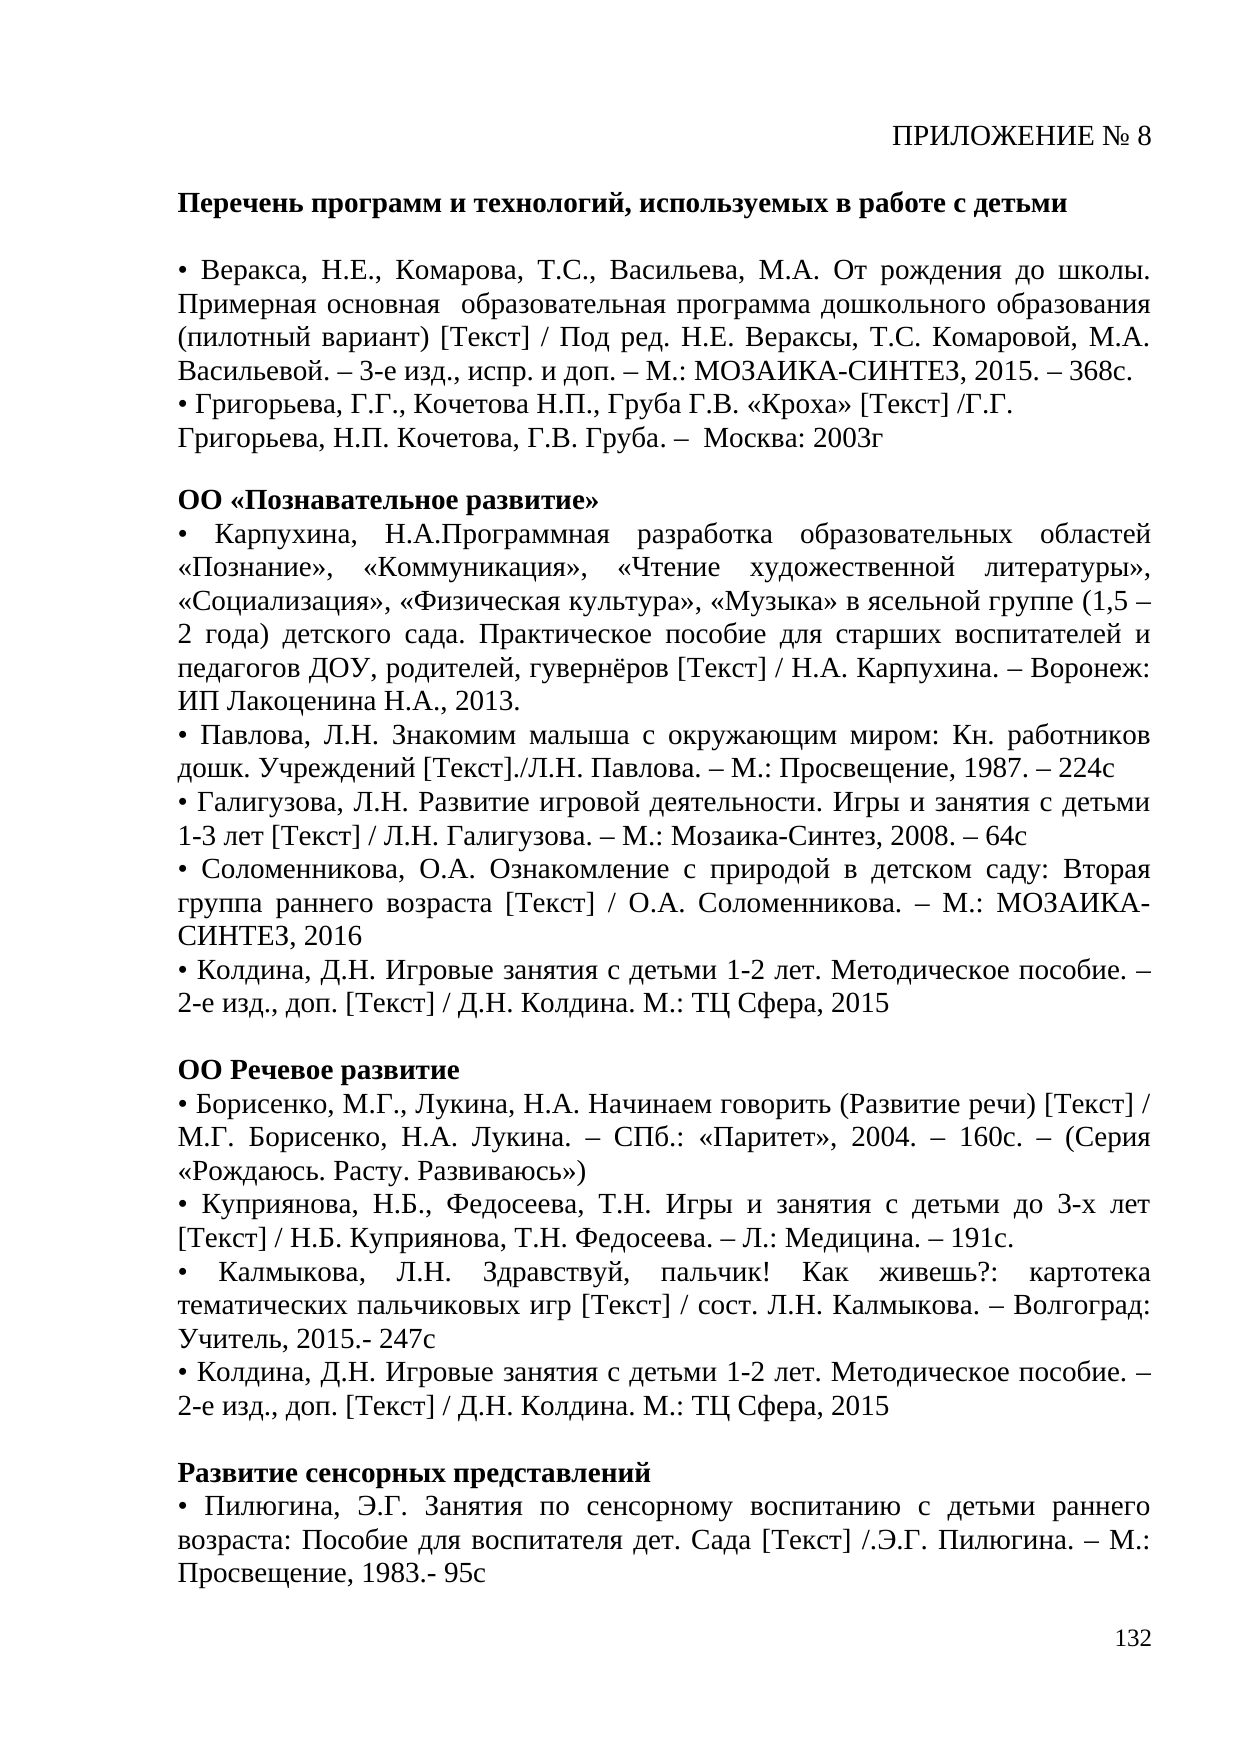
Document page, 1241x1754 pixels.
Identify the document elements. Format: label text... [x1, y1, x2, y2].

text • Павлова, Л.Н. Знакомим малыша с окружающим миром: Кн. работников дошк. Учреждений [Текст]./Л.Н. Павлова. – М.: Просвещение, 1987. – 224с [177, 717, 1152, 784]
text • Галигузова, Л.Н. Развитие игровой деятельности. Игры и занятия с детьми 1-3 лет [Текст] / Л.Н. Галигузова. – М.: Мозаика-Синтез, 2008. – 64с [177, 784, 1152, 851]
text ОО «Познавательное развитие» [177, 482, 1152, 516]
text • Пилюгина, Э.Г. Занятия по сенсорному воспитанию с детьми раннего возраста: Пособие для воспитателя дет. Сада [Текст] /.Э.Г. Пилюгина. – М.: Просвещение, 1983.- 95с [177, 1488, 1152, 1589]
text ПРИЛОЖЕНИЕ № 8 [177, 118, 1152, 152]
text • Колдина, Д.Н. Игровые занятия с детьми 1-2 лет. Методическое пособие. – 2-е изд., доп. [Текст] / Д.Н. Колдина. М.: ТЦ Сфера, 2015 [177, 952, 1152, 1019]
text • Веракса, Н.Е., Комарова, Т.С., Васильева, М.А. От рождения до школы. Примерная основная образовательная программа дошкольного образования (пилотный вариант) [Текст] / Под ред. Н.Е. Вераксы, Т.С. Комаровой, М.А. Васильевой. – 3-е изд., испр. и доп. – М.: МОЗАИКА-СИНТЕЗ, 2015. – 368с. [177, 252, 1152, 386]
text • Карпухина, Н.А.Программная разработка образовательных областей «Познание», «Коммуникация», «Чтение художественной литературы», «Социализация», «Физическая культура», «Музыка» в ясельной группе (1,5 – 2 года) детского сада. Практическое пособие для старших воспитателей и педагогов ДОУ, родителей, гувернёров [Текст] / Н.А. Карпухина. – Воронеж: ИП Лакоценина Н.А., 2013. [177, 516, 1152, 717]
text Перечень программ и технологий, используемых в работе с детьми [177, 185, 1152, 219]
text ОО Речевое развитие [177, 1052, 1152, 1086]
text • Калмыкова, Л.Н. Здравствуй, пальчик! Как живешь?: картотека тематических пальчиковых игр [Текст] / сост. Л.Н. Калмыкова. – Волгоград: Учитель, 2015.- 247с [177, 1254, 1152, 1354]
text • Григорьева, Г.Г., Кочетова Н.П., Груба Г.В. «Кроха» [Текст] /Г.Г. Григорьева, Н.П. Кочетова, Г.В. Груба. – Москва: 2003г [177, 386, 1152, 482]
text • Колдина, Д.Н. Игровые занятия с детьми 1-2 лет. Методическое пособие. – 2-е изд., доп. [Текст] / Д.Н. Колдина. М.: ТЦ Сфера, 2015 [177, 1354, 1152, 1421]
text • Борисенко, М.Г., Лукина, Н.А. Начинаем говорить (Развитие речи) [Текст] / М.Г. Борисенко, Н.А. Лукина. – СПб.: «Паритет», 2004. – 160с. – (Серия «Рождаюсь. Расту. Развиваюсь») [177, 1086, 1152, 1187]
text • Соломенникова, О.А. Ознакомление с природой в детском саду: Вторая группа раннего возраста [Текст] / О.А. Соломенникова. – М.: МОЗАИКА-СИНТЕЗ, 2016 [177, 851, 1152, 952]
text • Куприянова, Н.Б., Федосеева, Т.Н. Игры и занятия с детьми до 3-х лет [Текст] / Н.Б. Куприянова, Т.Н. Федосеева. – Л.: Медицина. – 191с. [177, 1187, 1152, 1254]
text Развитие сенсорных представлений [177, 1455, 1152, 1488]
